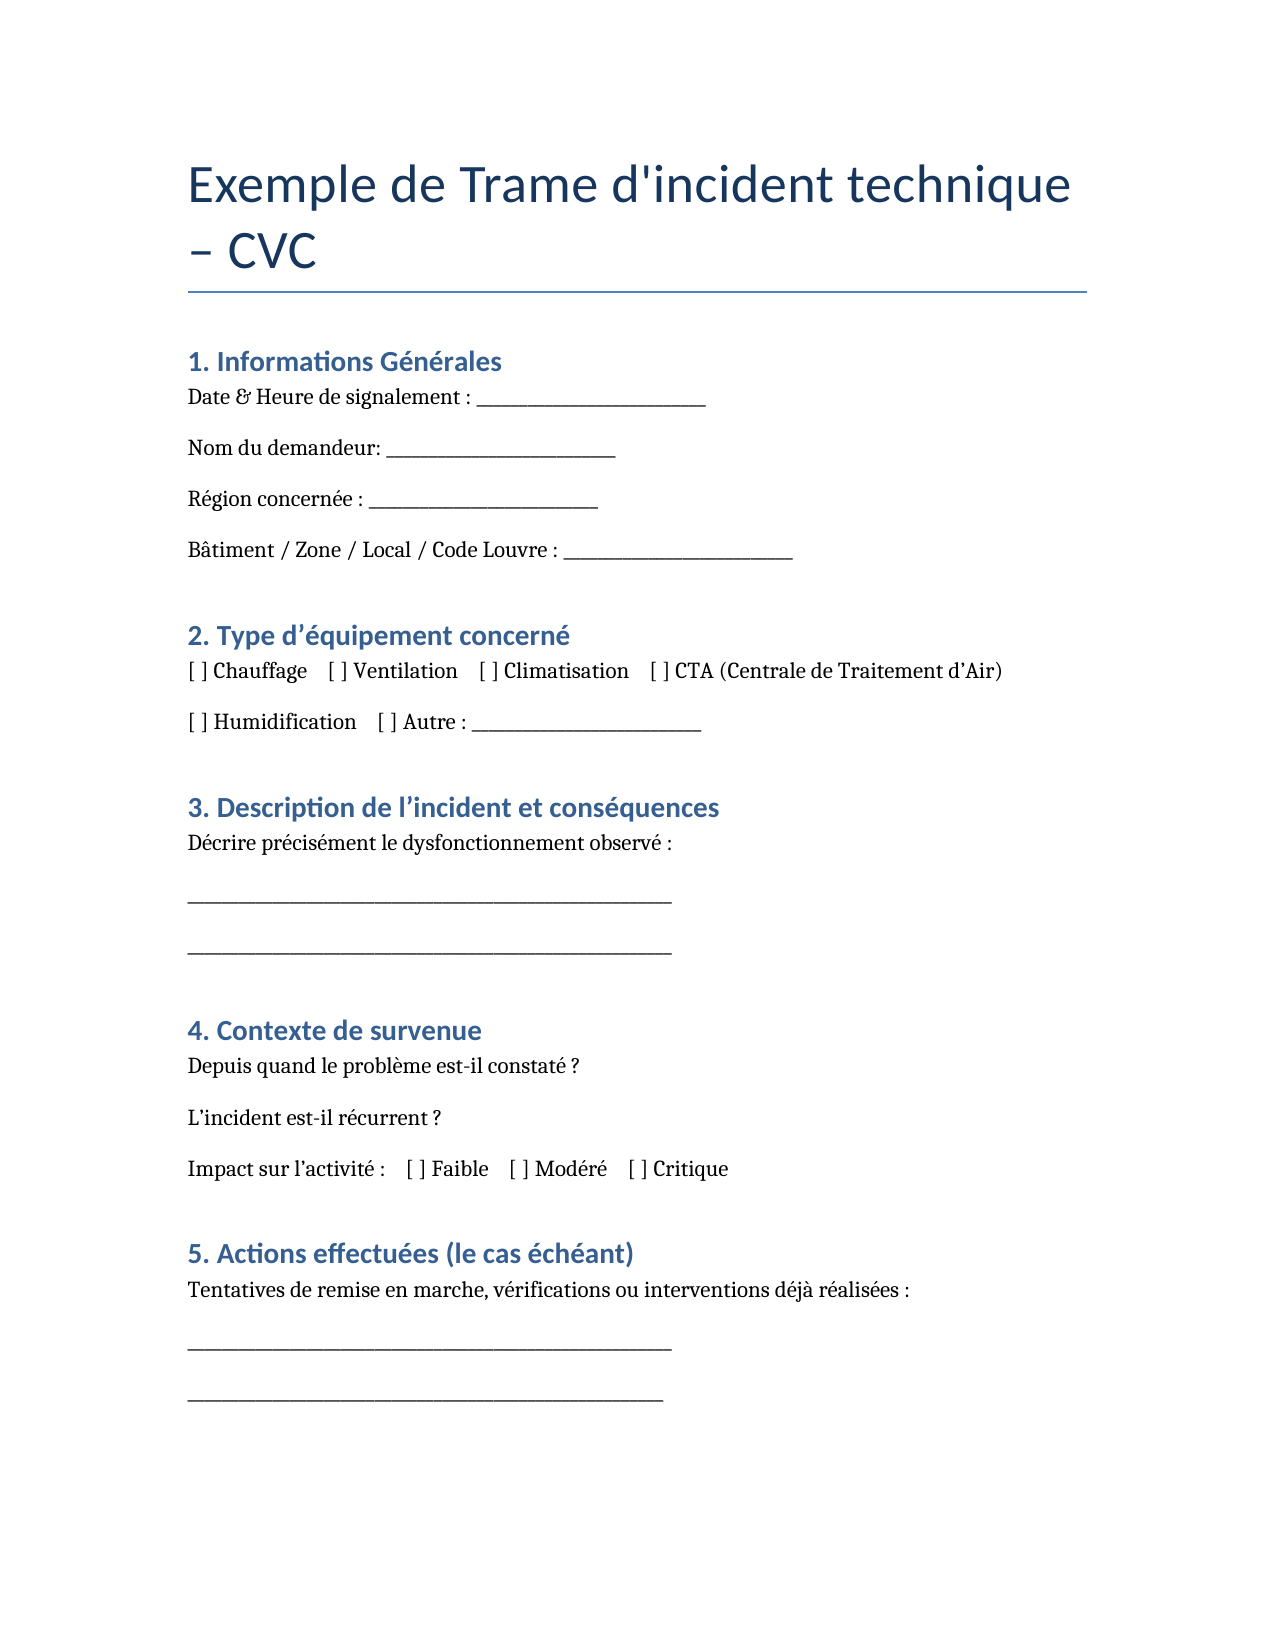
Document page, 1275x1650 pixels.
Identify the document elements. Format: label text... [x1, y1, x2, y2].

text Décrire précisément le dysfonctionnement observé : [187, 830, 1087, 856]
text L’incident est-il récurrent ? [187, 1104, 1087, 1131]
subtitle 3. Description de l’incident et conséquences [187, 789, 1087, 825]
subtitle 4. Contexte de survenue [187, 1012, 1087, 1048]
text _________________________________________________________ [187, 1328, 1087, 1354]
subtitle 5. Actions effectuées (le cas échéant) [187, 1236, 1087, 1271]
text _________________________________________________________ [187, 881, 1087, 907]
text Date & Heure de signalement : ___________________________ [187, 384, 1087, 410]
title Exemple de Trame d'incident technique – CVC [187, 150, 1087, 293]
text Tentatives de remise en marche, vérifications ou interventions déjà réalisées : [187, 1277, 1087, 1303]
text Impact sur l’activité : [ ] Faible [ ] Modéré [ ] Critique [187, 1155, 1087, 1182]
text [ ] Chauffage [ ] Ventilation [ ] Climatisation [ ] CTA (Centrale de Traitement d’Air) [187, 658, 1087, 684]
text Bâtiment / Zone / Local / Code Louvre : ___________________________ [187, 537, 1087, 563]
text Depuis quand le problème est-il constaté ? [187, 1053, 1087, 1080]
text Nom du demandeur: ___________________________ [187, 435, 1087, 461]
text ________________________________________________________ [187, 1379, 1087, 1405]
subtitle 1. Informations Générales [187, 343, 1087, 378]
text Région concernée : ___________________________ [187, 486, 1087, 512]
subtitle 2. Type d’équipement concerné [187, 617, 1087, 653]
text [ ] Humidification [ ] Autre : ___________________________ [187, 709, 1087, 735]
text _________________________________________________________ [187, 932, 1087, 958]
